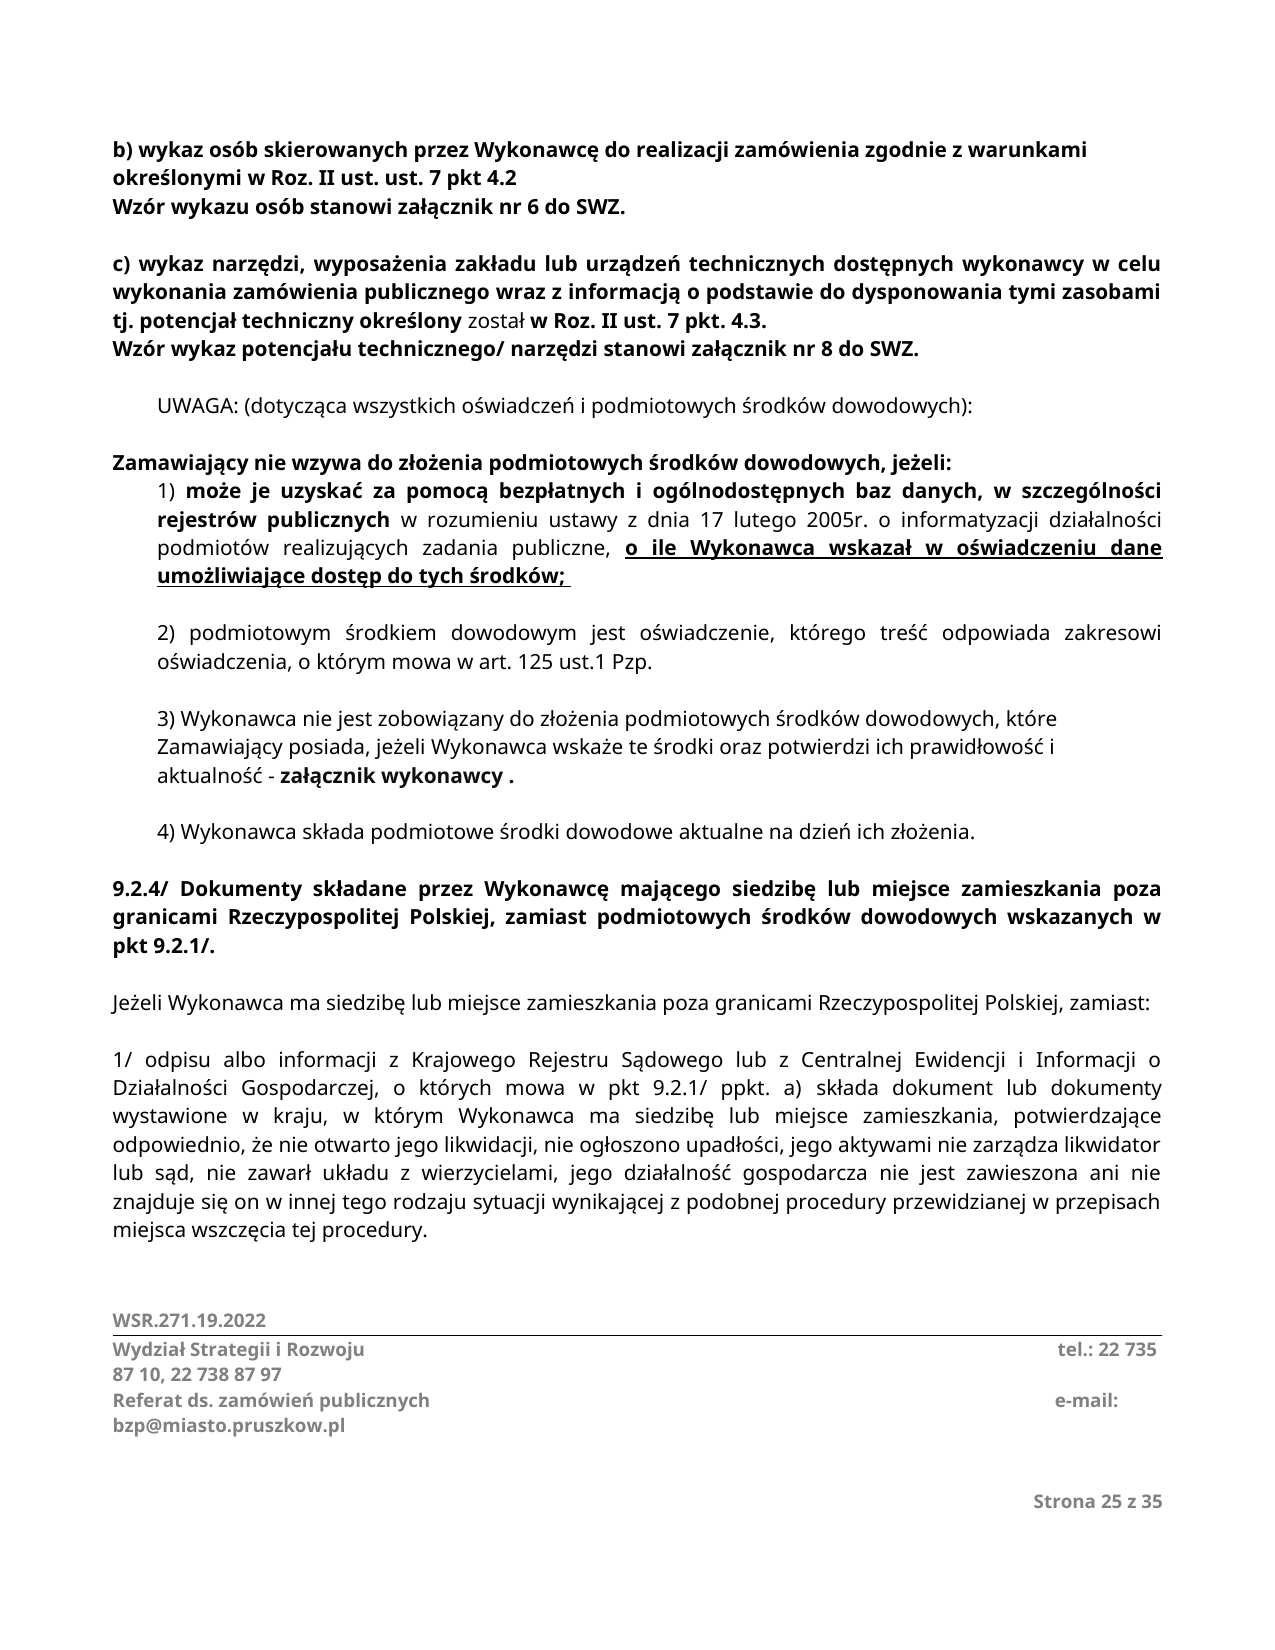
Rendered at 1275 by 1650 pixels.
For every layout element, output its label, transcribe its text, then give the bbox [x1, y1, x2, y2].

text Jeżeli Wykonawca ma siedzibę lub miejsce zamieszkania poza granicami Rzeczypospolitej Polskiej, zamiast: [112, 988, 1162, 1016]
text Wzór wykazu osób stanowi załącznik nr 6 do SWZ. [112, 192, 1162, 220]
text b) wykaz osób skierowanych przez Wykonawcę do realizacji zamówienia zgodnie z warunkami określonymi w Roz. II ust. ust. 7 pkt 4.2 [112, 135, 1162, 192]
text 1) może je uzyskać za pomocą bezpłatnych i ogólnodostępnych baz danych, w szczególności rejestrów publicznych w rozumieniu ustawy z dnia 17 lutego 2005r. o informatyzacji działalności podmiotów realizujących zadania publiczne, o ile Wykonawca wskazał w oświadczeniu dane umożliwiające dostęp do tych środków; [157, 476, 1162, 590]
text 9.2.4/ Dokumenty składane przez Wykonawcę mającego siedzibę lub miejsce zamieszkania poza granicami Rzeczypospolitej Polskiej, zamiast podmiotowych środków dowodowych wskazanych w pkt 9.2.1/. [112, 874, 1162, 959]
text 2) podmiotowym środkiem dowodowym jest oświadczenie, którego treść odpowiada zakresowi oświadczenia, o którym mowa w art. 125 ust.1 Pzp. [157, 618, 1162, 675]
text 4) Wykonawca składa podmiotowe środki dowodowe aktualne na dzień ich złożenia. [157, 817, 1162, 846]
text 1/ odpisu albo informacji z Krajowego Rejestru Sądowego lub z Centralnej Ewidencji i Informacji o Działalności Gospodarczej, o których mowa w pkt 9.2.1/ ppkt. a) składa dokument lub dokumenty wystawione w kraju, w którym Wykonawca ma siedzibę lub miejsce zamieszkania, potwierdzające odpowiednio, że nie otwarto jego likwidacji, nie ogłoszono upadłości, jego aktywami nie zarządza likwidator lub sąd, nie zawarł układu z wierzycielami, jego działalność gospodarcza nie jest zawieszona ani nie znajduje się on w innej tego rodzaju sytuacji wynikającej z podobnej procedury przewidzianej w przepisach miejsca wszczęcia tej procedury. [112, 1045, 1162, 1244]
text UWAGA: (dotycząca wszystkich oświadczeń i podmiotowych środków dowodowych): [157, 391, 1162, 419]
text c) wykaz narzędzi, wyposażenia zakładu lub urządzeń technicznych dostępnych wykonawcy w celu wykonania zamówienia publicznego wraz z informacją o podstawie do dysponowania tymi zasobami tj. potencjał techniczny określony został w Roz. II ust. 7 pkt. 4.3. [112, 249, 1162, 334]
text Wzór wykaz potencjału technicznego/ narzędzi stanowi załącznik nr 8 do SWZ. [112, 334, 1162, 363]
text Zamawiający nie wzywa do złożenia podmiotowych środków dowodowych, jeżeli: [112, 448, 1162, 476]
text 3) Wykonawca nie jest zobowiązany do złożenia podmiotowych środków dowodowych, które Zamawiający posiada, jeżeli Wykonawca wskaże te środki oraz potwierdzi ich prawidłowość i aktualność - załącznik wykonawcy . [157, 704, 1162, 789]
